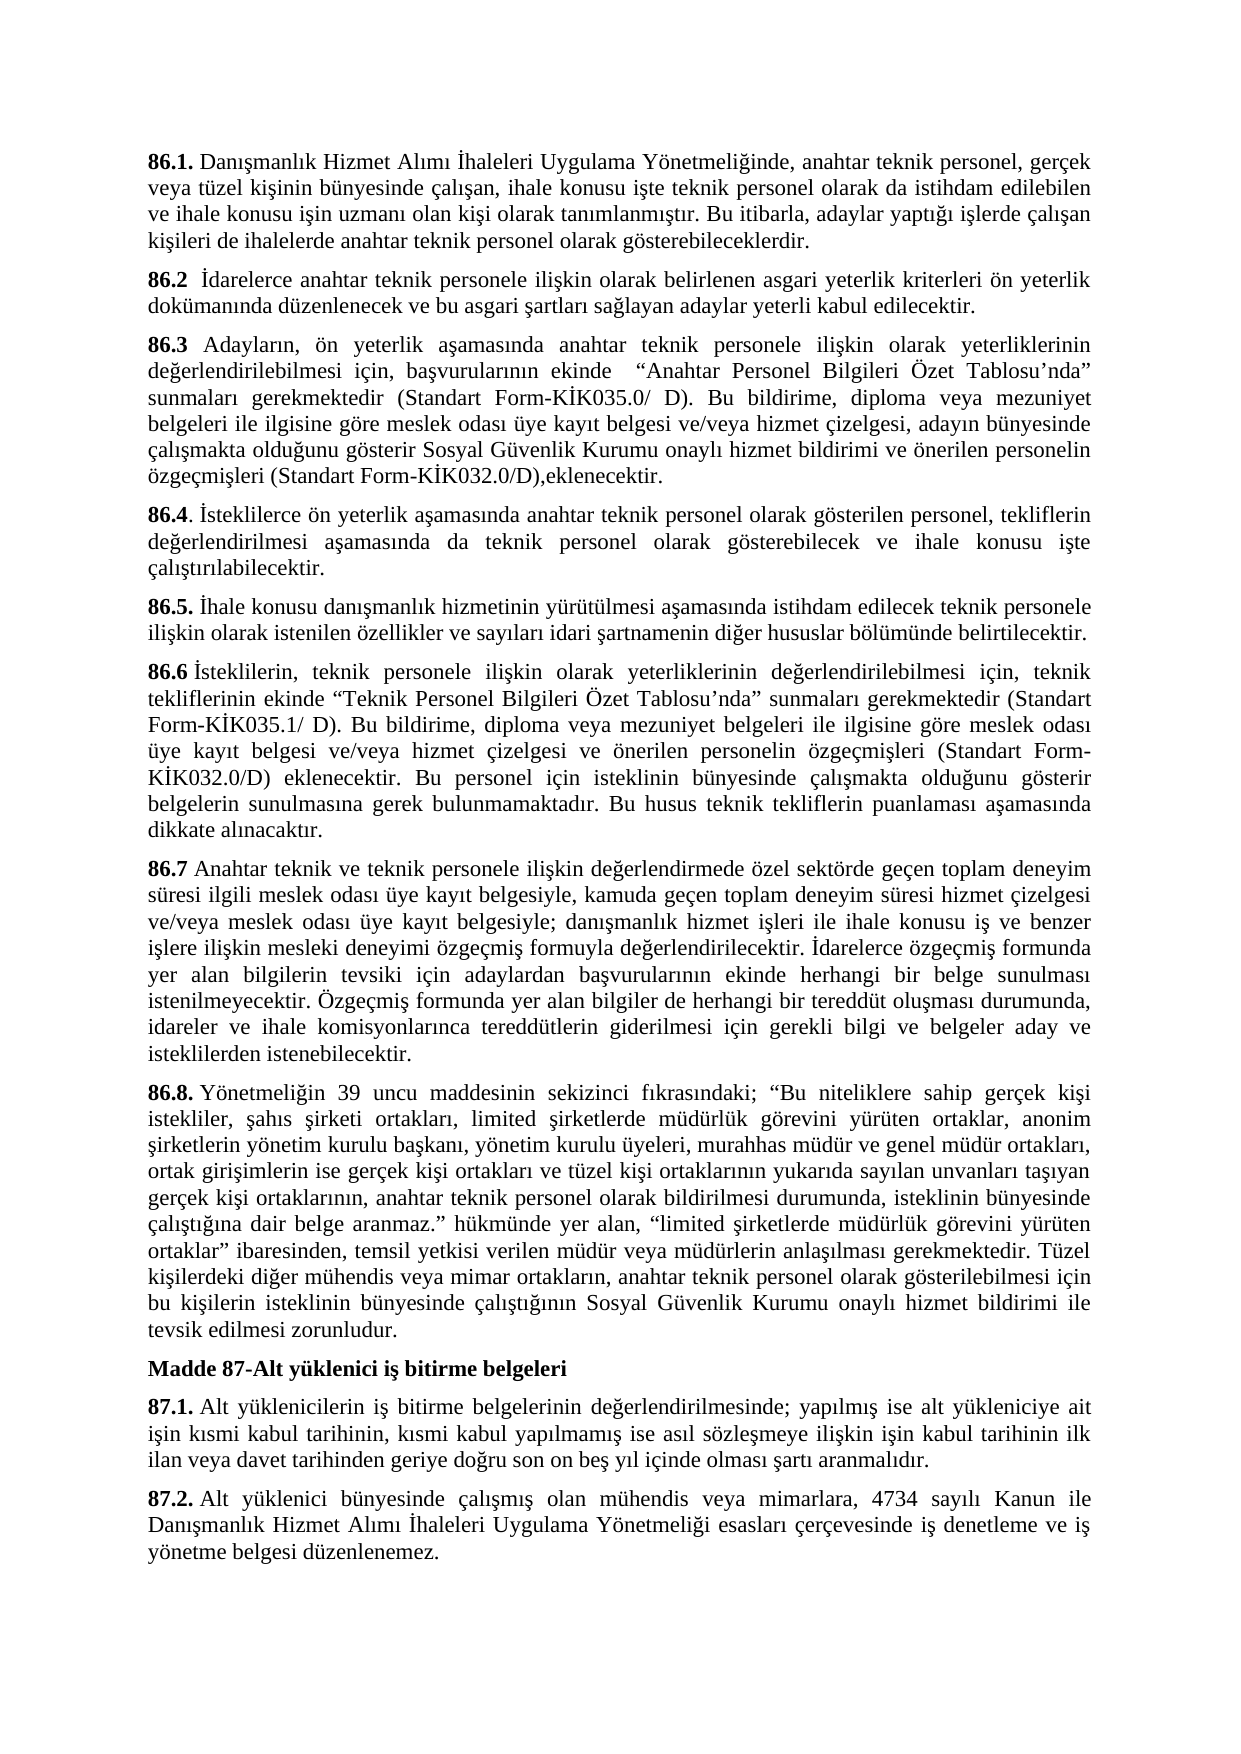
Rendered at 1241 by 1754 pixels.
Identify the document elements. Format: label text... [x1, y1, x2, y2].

text 86.2 İdarelerce anahtar teknik personele ilişkin olarak belirlenen asgari yeterlik kriterleri ön yeterlik dokümanında düzenlenecek ve bu asgari şartları sağlayan adaylar yeterli kabul edilecektir. [148, 266, 1092, 318]
text 86.4. İsteklilerce ön yeterlik aşamasında anahtar teknik personel olarak gösterilen personel, tekliflerin değerlendirilmesi aşamasında da teknik personel olarak gösterebilecek ve ihale konusu işte çalıştırılabilecektir. [148, 501, 1092, 581]
text 86.7 Anahtar teknik ve teknik personele ilişkin değerlendirmede özel sektörde geçen toplam deneyim süresi ilgili meslek odası üye kayıt belgesiyle, kamuda geçen toplam deneyim süresi hizmet çizelgesi ve/veya meslek odası üye kayıt belgesiyle; danışmanlık hizmet işleri ile ihale konusu iş ve benzer işlere ilişkin mesleki deneyimi özgeçmiş formuyla değerlendirilecektir. İdarelerce özgeçmiş formunda yer alan bilgilerin tevsiki için adaylardan başvurularının ekinde herhangi bir belge sunulması istenilmeyecektir. Özgeçmiş formunda yer alan bilgiler de herhangi bir tereddüt oluşması durumunda, idareler ve ihale komisyonlarınca tereddütlerin giderilmesi için gerekli bilgi ve belgeler aday ve isteklilerden istenebilecektir. [148, 855, 1092, 1066]
text 87.1. Alt yüklenicilerin iş bitirme belgelerinin değerlendirilmesinde; yapılmış ise alt yükleniciye ait işin kısmi kabul tarihinin, kısmi kabul yapılmamış ise asıl sözleşmeye ilişkin işin kabul tarihinin ilk ilan veya davet tarihinden geriye doğru son on beş yıl içinde olması şartı aranmalıdır. [148, 1393, 1092, 1472]
text 86.1. Danışmanlık Hizmet Alımı İhaleleri Uygulama Yönetmeliğinde, anahtar teknik personel, gerçek veya tüzel kişinin bünyesinde çalışan, ihale konusu işte teknik personel olarak da istihdam edilebilen ve ihale konusu işin uzmanı olan kişi olarak tanımlanmıştır. Bu itibarla, adaylar yaptığı işlerde çalışan kişileri de ihalelerde anahtar teknik personel olarak gösterebileceklerdir. [148, 148, 1092, 253]
text 86.5. İhale konusu danışmanlık hizmetinin yürütülmesi aşamasında istihdam edilecek teknik personele ilişkin olarak istenilen özellikler ve sayıları idari şartnamenin diğer hususlar bölümünde belirtilecektir. [148, 593, 1092, 646]
text 86.6 İsteklilerin, teknik personele ilişkin olarak yeterliklerinin değerlendirilebilmesi için, teknik tekliflerinin ekinde “Teknik Personel Bilgileri Özet Tablosu’nda” sunmaları gerekmektedir (Standart Form-KİK035.1/ D). Bu bildirime, diploma veya mezuniyet belgeleri ile ilgisine göre meslek odası üye kayıt belgesi ve/veya hizmet çizelgesi ve önerilen personelin özgeçmişleri (Standart Form-KİK032.0/D) eklenecektir. Bu personel için isteklinin bünyesinde çalışmakta olduğunu gösterir belgelerin sunulmasına gerek bulunmamaktadır. Bu husus teknik tekliflerin puanlaması aşamasında dikkate alınacaktır. [148, 658, 1092, 843]
text Madde 87-Alt yüklenici iş bitirme belgeleri [148, 1354, 1092, 1381]
text 86.8. Yönetmeliğin 39 uncu maddesinin sekizinci fıkrasındaki; “Bu niteliklere sahip gerçek kişi istekliler, şahıs şirketi ortakları, limited şirketlerde müdürlük görevini yürüten ortaklar, anonim şirketlerin yönetim kurulu başkanı, yönetim kurulu üyeleri, murahhas müdür ve genel müdür ortakları, ortak girişimlerin ise gerçek kişi ortakları ve tüzel kişi ortaklarının yukarıda sayılan unvanları taşıyan gerçek kişi ortaklarının, anahtar teknik personel olarak bildirilmesi durumunda, isteklinin bünyesinde çalıştığına dair belge aranmaz.” hükmünde yer alan, “limited şirketlerde müdürlük görevini yürüten ortaklar” ibaresinden, temsil yetkisi verilen müdür veya müdürlerin anlaşılması gerekmektedir. Tüzel kişilerdeki diğer mühendis veya mimar ortakların, anahtar teknik personel olarak gösterilebilmesi için bu kişilerin isteklinin bünyesinde çalıştığının Sosyal Güvenlik Kurumu onaylı hizmet bildirimi ile tevsik edilmesi zorunludur. [148, 1078, 1092, 1342]
text 87.2. Alt yüklenici bünyesinde çalışmış olan mühendis veya mimarlara, 4734 sayılı Kanun ile Danışmanlık Hizmet Alımı İhaleleri Uygulama Yönetmeliği esasları çerçevesinde iş denetleme ve iş yönetme belgesi düzenlenemez. [148, 1485, 1092, 1564]
text 86.3 Adayların, ön yeterlik aşamasında anahtar teknik personele ilişkin olarak yeterliklerinin değerlendirilebilmesi için, başvurularının ekinde “Anahtar Personel Bilgileri Özet Tablosu’nda” sunmaları gerekmektedir (Standart Form-KİK035.0/ D). Bu bildirime, diploma veya mezuniyet belgeleri ile ilgisine göre meslek odası üye kayıt belgesi ve/veya hizmet çizelgesi, adayın bünyesinde çalışmakta olduğunu gösterir Sosyal Güvenlik Kurumu onaylı hizmet bildirimi ve önerilen personelin özgeçmişleri (Standart Form-KİK032.0/D),eklenecektir. [148, 331, 1092, 489]
